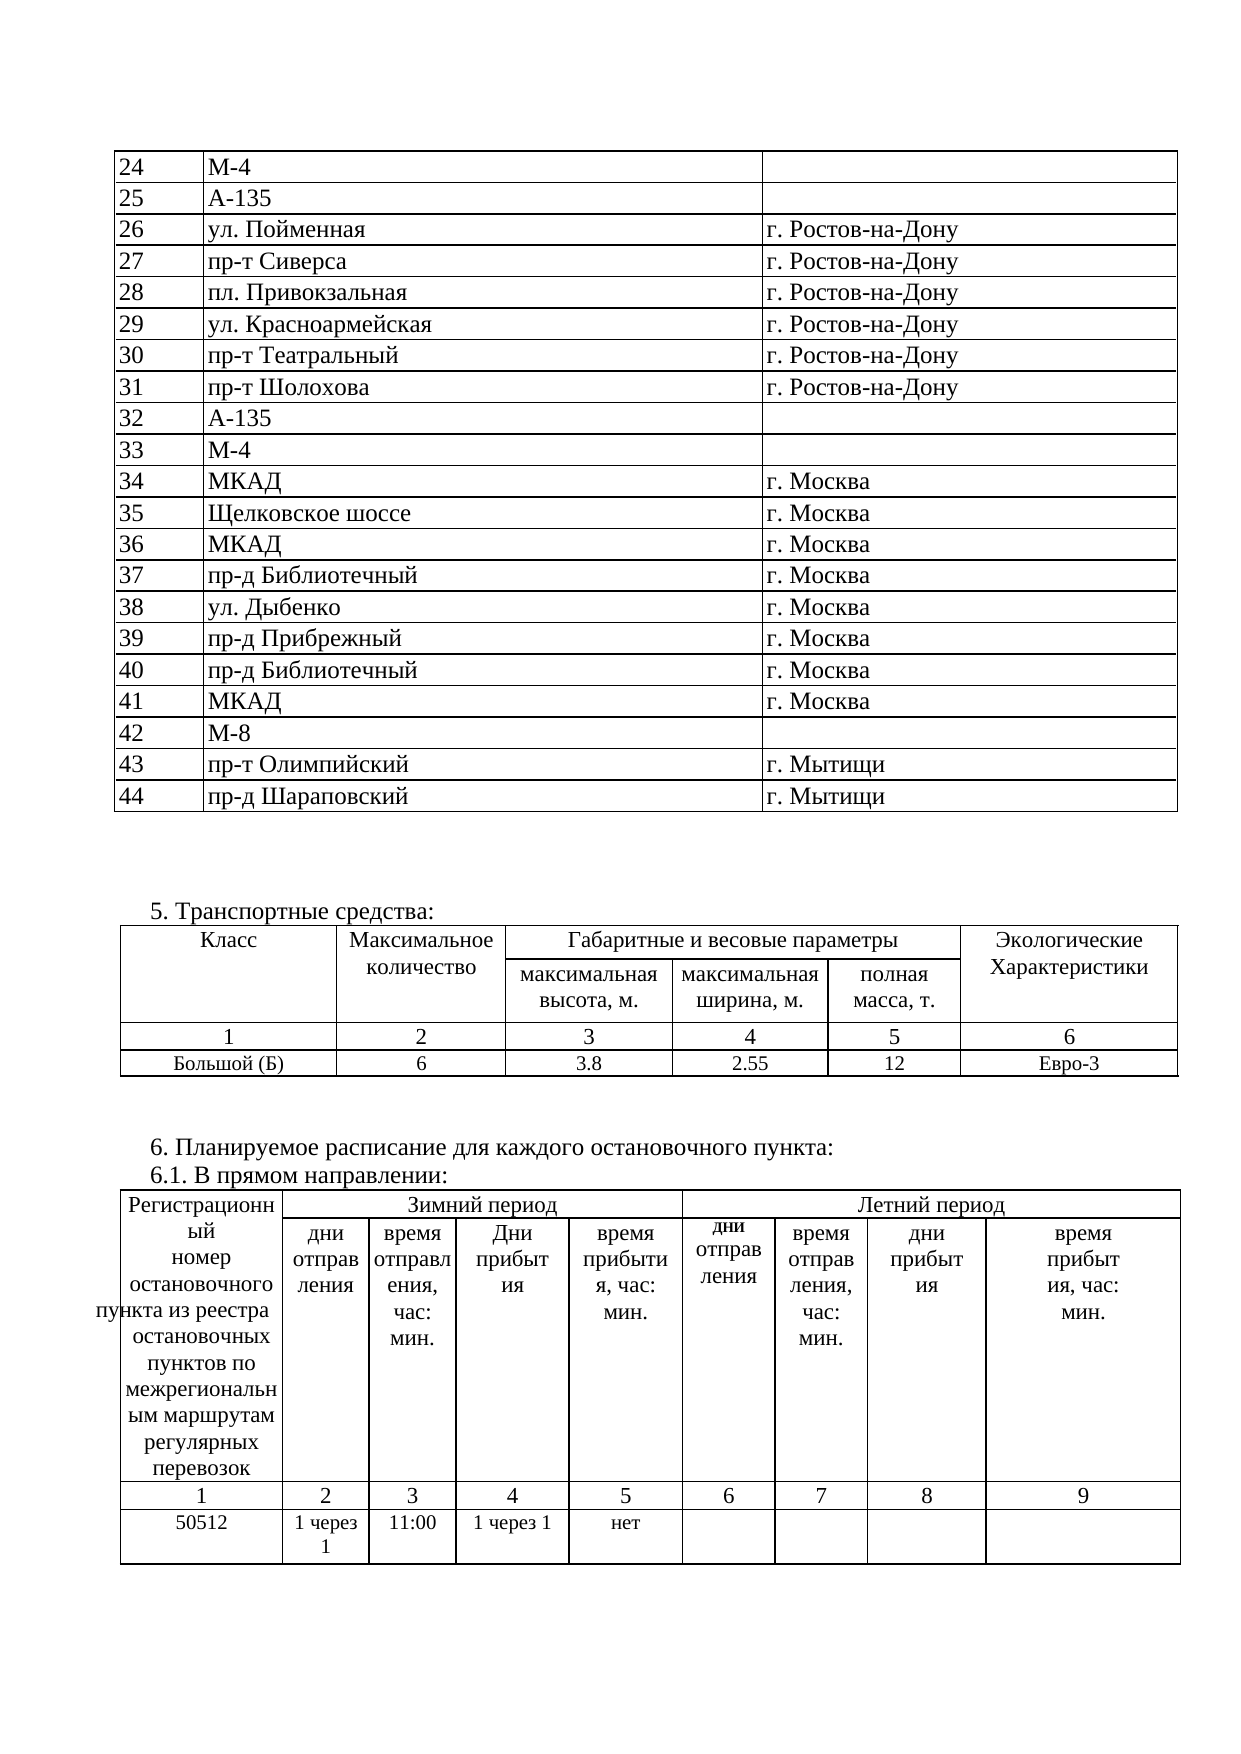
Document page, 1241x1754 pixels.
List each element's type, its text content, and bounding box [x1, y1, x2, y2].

table_cell 4 [673, 1023, 827, 1049]
text 6.1. В прямом направлении: [150, 1160, 1090, 1189]
table_cell пр-т Шолохова [204, 372, 762, 402]
table_cell 30 [115, 340, 203, 370]
table_header Габаритные и весовые параметры [506, 926, 960, 958]
table_cell 42 [115, 717, 203, 748]
table_cell г. Мытищи [763, 748, 1177, 779]
table_cell г. Ростов-на-Дону [763, 213, 1177, 244]
table_cell пр-т Сиверса [204, 246, 762, 276]
table_cell 9 [987, 1482, 1180, 1508]
table_cell А-135 [204, 183, 762, 213]
table_cell 1 через 1 [283, 1510, 368, 1563]
table_cell г. Москва [763, 496, 1177, 527]
table_cell [763, 716, 1177, 748]
table_cell А-135 [204, 403, 762, 433]
table_cell 12 [829, 1051, 960, 1075]
table_cell [763, 181, 1177, 213]
table_cell 31 [115, 371, 203, 402]
table_cell 5 [829, 1023, 960, 1049]
table_cell г. Москва [763, 559, 1177, 590]
table_cell 1 [121, 1023, 336, 1049]
table_header Зимний период [283, 1191, 682, 1217]
table_cell г. Мытищи [763, 779, 1177, 811]
table_cell 25 [115, 183, 203, 213]
table_cell 39 [115, 623, 203, 653]
table_header Летний период [683, 1191, 1180, 1217]
table_cell 6 [337, 1051, 505, 1075]
table_cell 11:00 [370, 1510, 455, 1563]
table_cell МКАД [204, 466, 762, 496]
table_cell ул. Пойменная [204, 215, 762, 244]
table_cell ул. Дыбенко [204, 592, 762, 622]
table_cell [683, 1510, 774, 1563]
table_cell нет [570, 1510, 682, 1563]
table_cell дни отправ ления [283, 1219, 368, 1481]
table_cell 29 [115, 308, 203, 339]
table_cell Щелковское шоссе [204, 498, 762, 527]
table_cell пр-д Библиотечный [204, 655, 762, 685]
table_cell МКАД [204, 529, 762, 559]
table_cell 32 [115, 403, 203, 433]
table_cell г. Москва [763, 685, 1177, 716]
table_cell г. Ростов-на-Дону [763, 307, 1177, 339]
table_cell полная масса, т. [829, 960, 960, 1021]
table_header Экологические Характеристики [961, 926, 1177, 1021]
table_cell время прибыти я, час: мин. [570, 1219, 682, 1481]
table_cell г. Ростов-на-Дону [763, 244, 1177, 276]
table_cell Дни прибыт ия [457, 1219, 568, 1481]
table_cell 24 [115, 152, 203, 181]
table_cell М-4 [204, 152, 762, 181]
table_cell 26 [115, 214, 203, 244]
table_cell 40 [115, 654, 203, 685]
table_cell ул. Красноармейская [204, 309, 762, 339]
table_cell пл. Привокзальная [204, 277, 762, 307]
table_cell 6 [961, 1023, 1177, 1049]
table_cell г. Ростов-на-Дону [763, 276, 1177, 307]
table_cell г. Москва [763, 653, 1177, 685]
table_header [121, 1191, 282, 1481]
table_cell 2.55 [673, 1051, 827, 1075]
table_cell 3.8 [506, 1051, 672, 1075]
table_cell 2 [337, 1023, 505, 1049]
table_cell 33 [115, 434, 203, 464]
table_cell 44 [115, 780, 203, 811]
table_cell Евро-3 [961, 1051, 1177, 1075]
table_cell 1 через 1 [457, 1510, 568, 1563]
table_cell время прибыт ия, час: мин. [987, 1219, 1180, 1481]
table_cell 38 [115, 591, 203, 622]
table_cell 2 [283, 1482, 368, 1508]
table_cell 8 [868, 1482, 985, 1508]
table_cell 41 [115, 686, 203, 716]
table_cell время отправл ения, час: мин. [370, 1219, 455, 1481]
table_cell пр-т Театральный [204, 340, 762, 370]
table_cell [763, 402, 1177, 433]
table_cell 6 [683, 1482, 774, 1508]
table_cell ДНИ отправ ления [683, 1219, 774, 1481]
table_cell пр-д Библиотечный [204, 561, 762, 590]
table_cell 35 [115, 497, 203, 527]
table_cell [776, 1510, 867, 1563]
table_cell 50512 [121, 1510, 282, 1563]
table_cell [763, 152, 1177, 181]
table_cell г. Москва [763, 465, 1177, 496]
table_cell 5 [570, 1482, 682, 1508]
table_cell М-4 [204, 435, 762, 464]
table_cell 36 [115, 529, 203, 559]
table_cell МКАД [204, 686, 762, 716]
table_cell [868, 1510, 985, 1563]
table_cell 37 [115, 560, 203, 590]
table_header Класс [121, 926, 336, 1021]
table_cell время отправ ления, час: мин. [776, 1219, 867, 1481]
table_header Максимальное количество [337, 926, 505, 1021]
table_cell г. Ростов-на-Дону [763, 339, 1177, 370]
table_cell 7 [776, 1482, 867, 1508]
table_cell 28 [115, 277, 203, 307]
table_cell дни прибыт ия [868, 1219, 985, 1481]
table_cell 3 [506, 1023, 672, 1049]
table_cell г. Ростов-на-Дону [763, 370, 1177, 402]
table_cell [987, 1510, 1180, 1563]
table_cell М-8 [204, 718, 762, 748]
text 6. Планируемое расписание для каждого остановочного пункта: [150, 1132, 1090, 1160]
table_cell г. Москва [763, 622, 1177, 653]
table_cell 3 [370, 1482, 455, 1508]
text 5. Транспортные средства: [150, 896, 1090, 925]
table_cell 27 [115, 245, 203, 276]
table_cell 43 [115, 749, 203, 779]
table_cell максимальная ширина, м. [673, 960, 827, 1021]
table_cell г. Москва [763, 590, 1177, 622]
table_cell максимальная высота, м. [506, 960, 672, 1021]
table_cell [763, 433, 1177, 464]
table_cell пр-д Прибрежный [204, 623, 762, 653]
table_cell пр-д Шараповский [204, 781, 762, 811]
table_cell 34 [115, 466, 203, 496]
table_cell Большой (Б) [121, 1051, 336, 1075]
table_cell пр-т Олимпийский [204, 749, 762, 779]
table_cell г. Москва [763, 528, 1177, 559]
table_cell 4 [457, 1482, 568, 1508]
table_cell 1 [121, 1482, 282, 1508]
